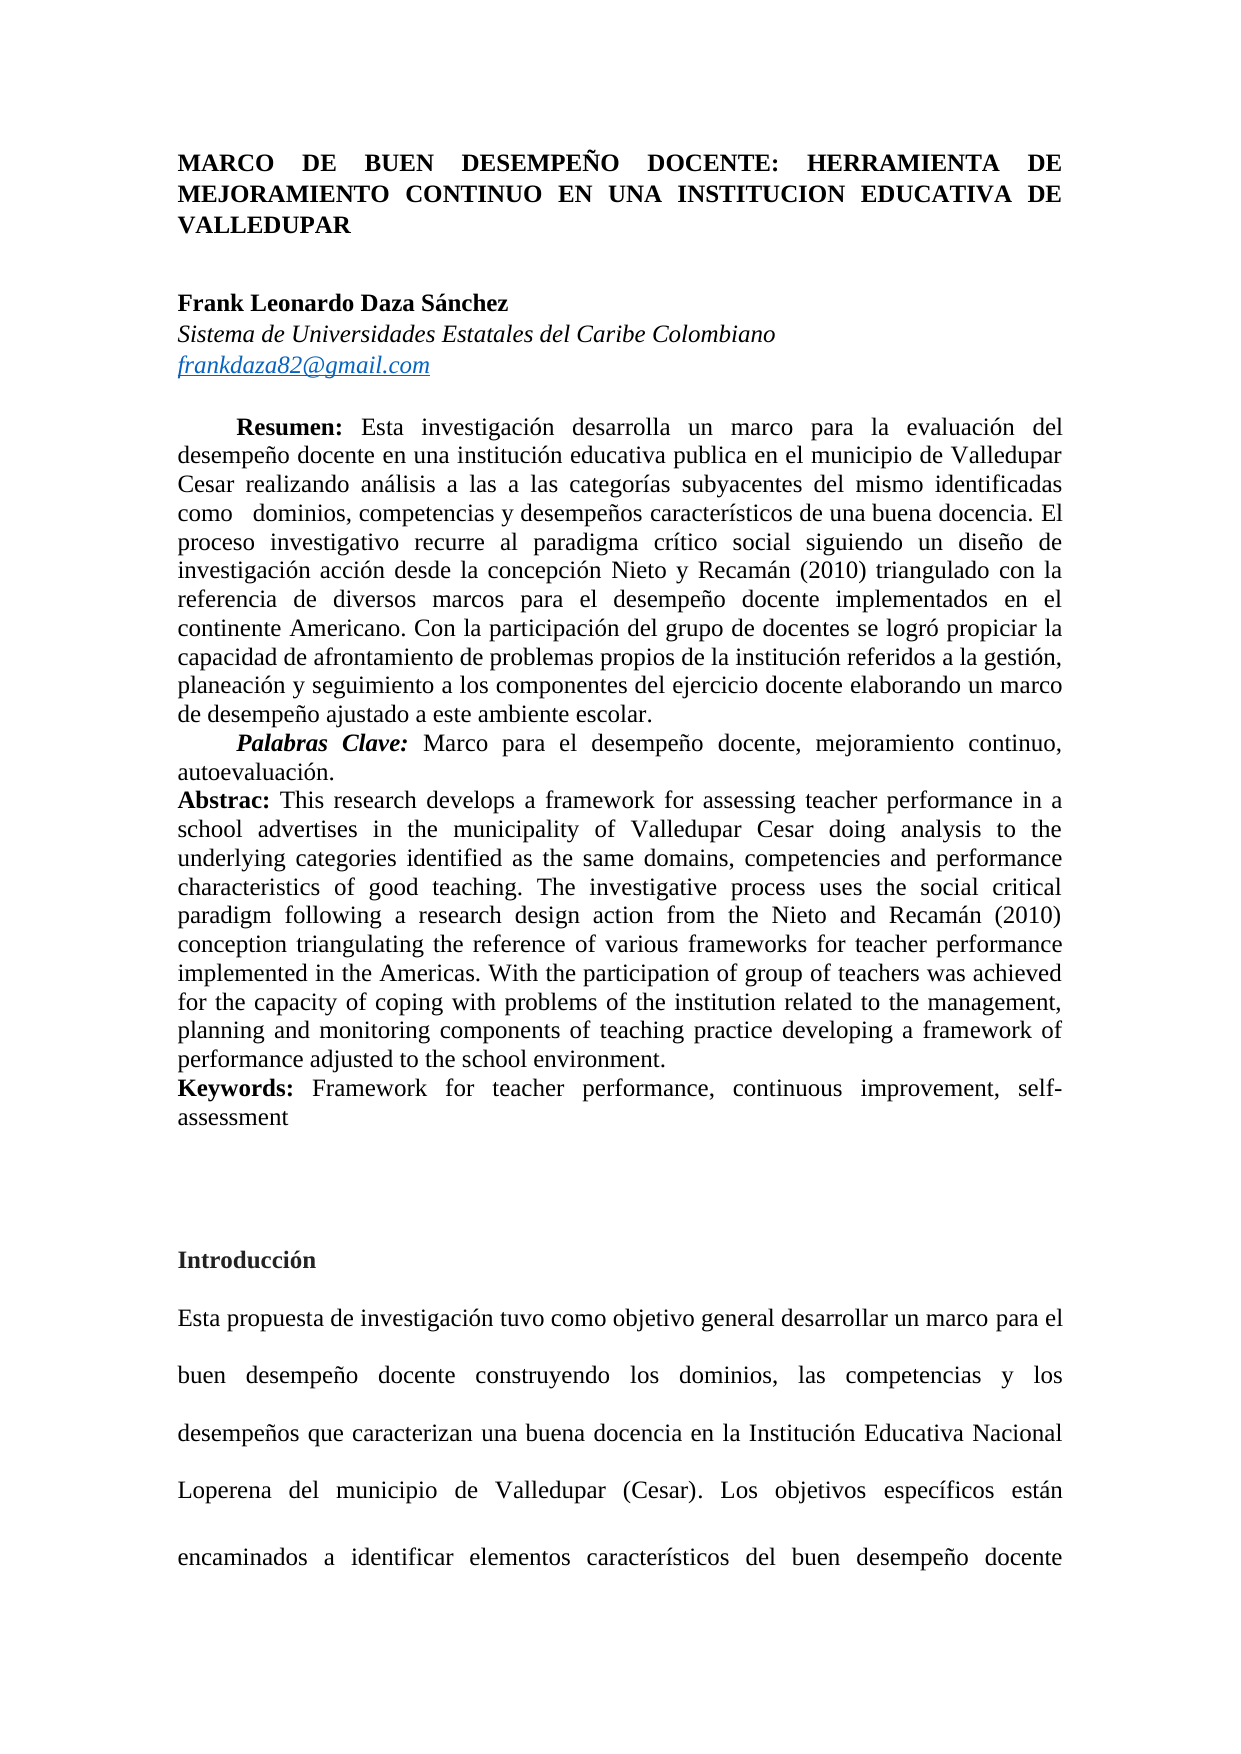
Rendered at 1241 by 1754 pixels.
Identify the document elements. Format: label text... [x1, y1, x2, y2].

text Keywords: Framework for teacher performance, continuous improvement, self-assessment [177, 1073, 1063, 1131]
text MARCO DE BUEN DESEMPEÑO DOCENTE: HERRAMIENTA DE MEJORAMIENTO CONTINUO EN UNA INSTITUCION EDUCATIVA DE VALLEDUPAR [177, 148, 1063, 238]
text Sistema de Universidades Estatales del Caribe Colombiano [177, 319, 1063, 347]
text Frank Leonardo Daza Sánchez [177, 288, 1063, 316]
text frankdaza82@gmail.com [177, 350, 1063, 378]
text Abstrac: This research develops a framework for assessing teacher performance in a school advertises in the municipality of Valledupar Cesar doing analysis to the underlying categories identified as the same domains, competencies and performance characteristics of good teaching. The investigative process uses the social critical paradigm following a research design action from the Nieto and Recamán (2010) conception triangulating the reference of various frameworks for teacher performance implemented in the Americas. With the participation of group of teachers was achieved for the capacity of coping with problems of the institution related to the management, planning and monitoring components of teaching practice developing a framework of performance adjusted to the school environment. [177, 786, 1063, 1073]
text Palabras Clave: Marco para el desempeño docente, mejoramiento continuo, autoevaluación. [177, 728, 1063, 786]
text Resumen: Esta investigación desarrolla un marco para la evaluación del desempeño docente en una institución educativa publica en el municipio de Valledupar Cesar realizando análisis a las a las categorías subyacentes del mismo identificadas como dominios, competencias y desempeños característicos de una buena docencia. El proceso investigativo recurre al paradigma crítico social siguiendo un diseño de investigación acción desde la concepción Nieto y Recamán (2010) triangulado con la referencia de diversos marcos para el desempeño docente implementados en el continente Americano. Con la participación del grupo de docentes se logró propiciar la capacidad de afrontamiento de problemas propios de la institución referidos a la gestión, planeación y seguimiento a los componentes del ejercicio docente elaborando un marco de desempeño ajustado a este ambiente escolar. [177, 412, 1063, 728]
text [177, 1303, 1063, 1572]
text Introducción [177, 1246, 1063, 1274]
